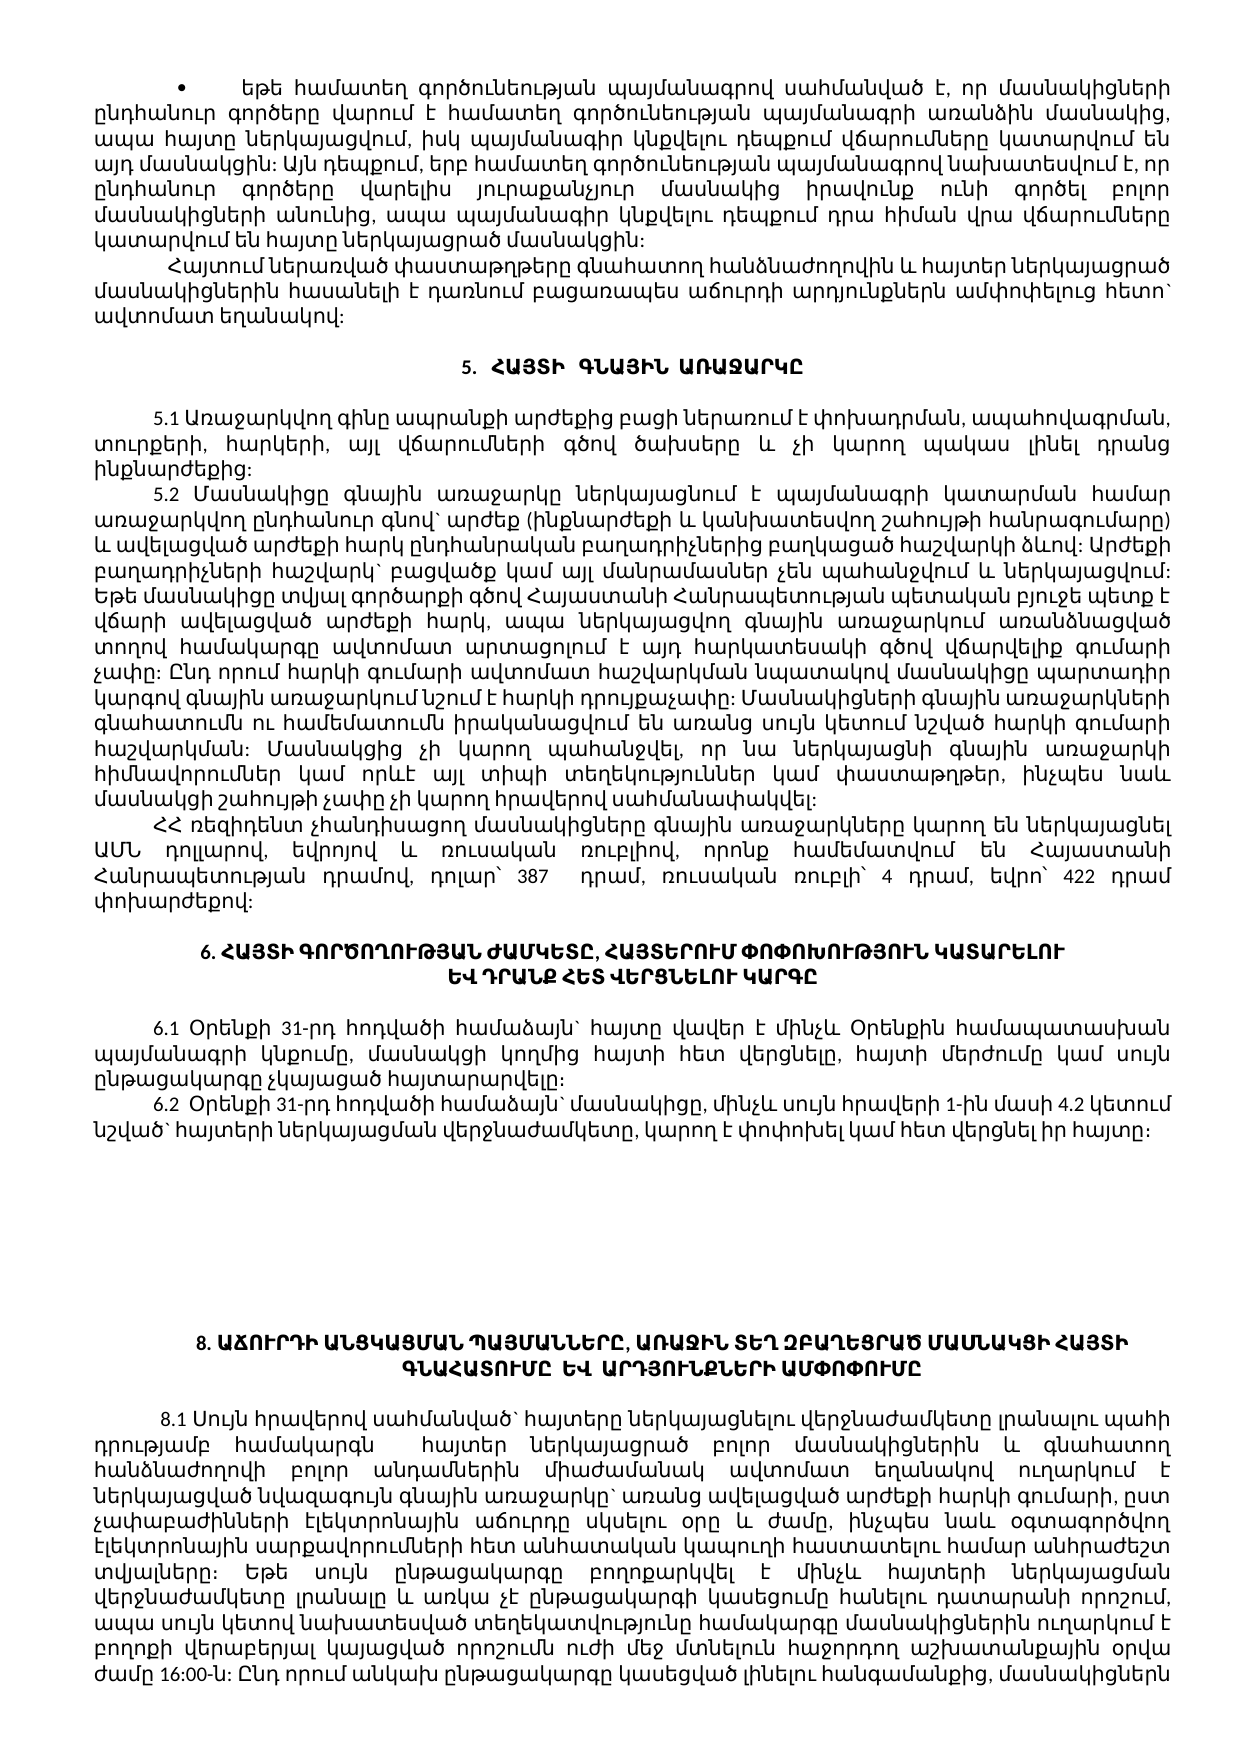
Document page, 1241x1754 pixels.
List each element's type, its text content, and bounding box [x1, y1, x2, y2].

text 6. ՀԱՅՏԻ ԳՈՐԾՈՂՈՒԹՅԱՆ ԺԱՄԿԵՏԸ, ՀԱՅՏԵՐՈՒՄ ՓՈՓՈԽՈՒԹՅՈՒՆ ԿԱՏԱՐԵԼՈՒ [94, 939, 1171, 964]
text Հայտում ներառված փաստաթղթերը գնահատող հանձնաժողովին և հայտեր ներկայացրած մասնակիցներին հասանելի է դառնում բացառապես աճուրդի արդյունքներն ամփոփելուց հետո` ավտոմատ եղանակով: [94, 253, 1171, 329]
list եթե համատեղ գործունեության պայմանագրով սահմանված է, որ մասնակիցների ընդհանուր գործերը վարում է համատեղ գործունեության պայմանագրի առանձին մասնակից, ապա հայտը ներկայացվում, իսկ պայմանագիր կնքվելու դեպքում վճարումները կատարվում են այդ մասնակցին: Այն դեպքում, երբ համատեղ գործունեության պայմանագրով նախատեսվում է, որ ընդհանուր գործերը վարելիս յուրաքանչյուր մասնակից իրավունք ունի գործել բոլոր մասնակիցների անունից, ապա պայմանագիր կնքվելու դեպքում դրա հիման վրա վճարումները կատարվում են հայտը ներկայացրած մասնակցին: [94, 75, 1171, 253]
text 8. ԱՃՈՒՐԴԻ ԱՆՑԿԱՑՄԱՆ ՊԱՅՄԱՆՆԵՐԸ, ԱՌԱՋԻՆ ՏԵՂ ԶԲԱՂԵՑՐԱԾ ՄԱՍՆԱԿՑԻ ՀԱՅՏԻ [94, 1330, 1171, 1356]
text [94, 1407, 1171, 1686]
text ԵՎ ԴՐԱՆՔ ՀԵՏ ՎԵՐՑՆԵԼՈՒ ԿԱՐԳԸ [94, 964, 1171, 990]
text 5.2 Մասնակիցը գնային առաջարկը ներկայացնում է պայմանագրի կատարման համար առաջարկվող ընդհանուր գնով` արժեք (ինքնարժեքի և կանխատեսվող շահույթի հանրագումարը) և ավելացված արժեքի հարկ ընդհանրական բաղադրիչներից բաղկացած հաշվարկի ձևով: Արժեքի բաղադրիչների հաշվարկ` բացվածք կամ այլ մանրամասներ չեն պահանջվում և ներկայացվում: Եթե մասնակիցը տվյալ գործարքի գծով Հայաստանի Հանրապետության պետական բյուջե պետք է վճարի ավելացված արժեքի հարկ, ապա ներկայացվող գնային առաջարկում առանձնացված տողով համակարգը ավտոմատ արտացոլում է այդ հարկատեսակի գծով վճարվելիք գումարի չափը: Ընդ որում հարկի գումարի ավտոմատ հաշվարկման նպատակով մասնակիցը պարտադիր կարգով գնային առաջարկում նշում է հարկի դրույքաչափը: Մասնակիցների գնային առաջարկների գնահատումն ու համեմատումն իրականացվում են առանց սույն կետում նշված հարկի գումարի հաշվարկման: Մասնակցից չի կարող պահանջվել, որ նա ներկայացնի գնային առաջարկի հիմնավորումներ կամ որևէ այլ տիպի տեղեկություններ կամ փաստաթղթեր, ինչպես նաև մասնակցի շահույթի չափը չի կարող հրավերով սահմանափակվել: [94, 482, 1171, 812]
text 6.1 Օրենքի 31-րդ հոդվածի համաձայն` հայտը վավեր է մինչև Օրենքին համապատասխան պայմանագրի կնքումը, մասնակցի կողմից հայտի հետ վերցնելը, հայտի մերժումը կամ սույն ընթացակարգը չկայացած հայտարարվելը։ [94, 1015, 1171, 1092]
text 5.1 Առաջարկվող գինը ապրանքի արժեքից բացի ներառում է փոխադրման, ապահովագրման, տուրքերի, հարկերի, այլ վճարումների գծով ծախսերը և չի կարող պակաս լինել դրանց ինքնարժեքից: [94, 405, 1171, 482]
text 6.2 Օրենքի 31-րդ հոդվածի համաձայն` մասնակիցը, մինչև սույն հրավերի 1-ին մասի 4.2 կետում նշված` հայտերի ներկայացման վերջնաժամկետը, կարող է փոփոխել կամ հետ վերցնել իր հայտը։ [94, 1092, 1171, 1142]
text ԳՆԱՀԱՏՈՒՄԸ ԵՎ ԱՐԴՅՈՒՆՔՆԵՐԻ ԱՄՓՈՓՈՒՄԸ [94, 1356, 1171, 1381]
text ՀՀ ռեզիդենտ չհանդիսացող մասնակիցները գնային առաջարկները կարող են ներկայացնել ԱՄՆ դոլլարով, եվրոյով և ռուսական ռուբլիով, որոնք համեմատվում են Հայաստանի Հանրապետության դրամով, դոլար՝ 387 դրամ, ռուսական ռուբլի՝ 4 դրամ, եվրո՝ 422 դրամ փոխարժեքով: [94, 812, 1171, 914]
text 5. ՀԱՅՏԻ ԳՆԱՅԻՆ ԱՌԱՋԱՐԿԸ [94, 354, 1171, 380]
